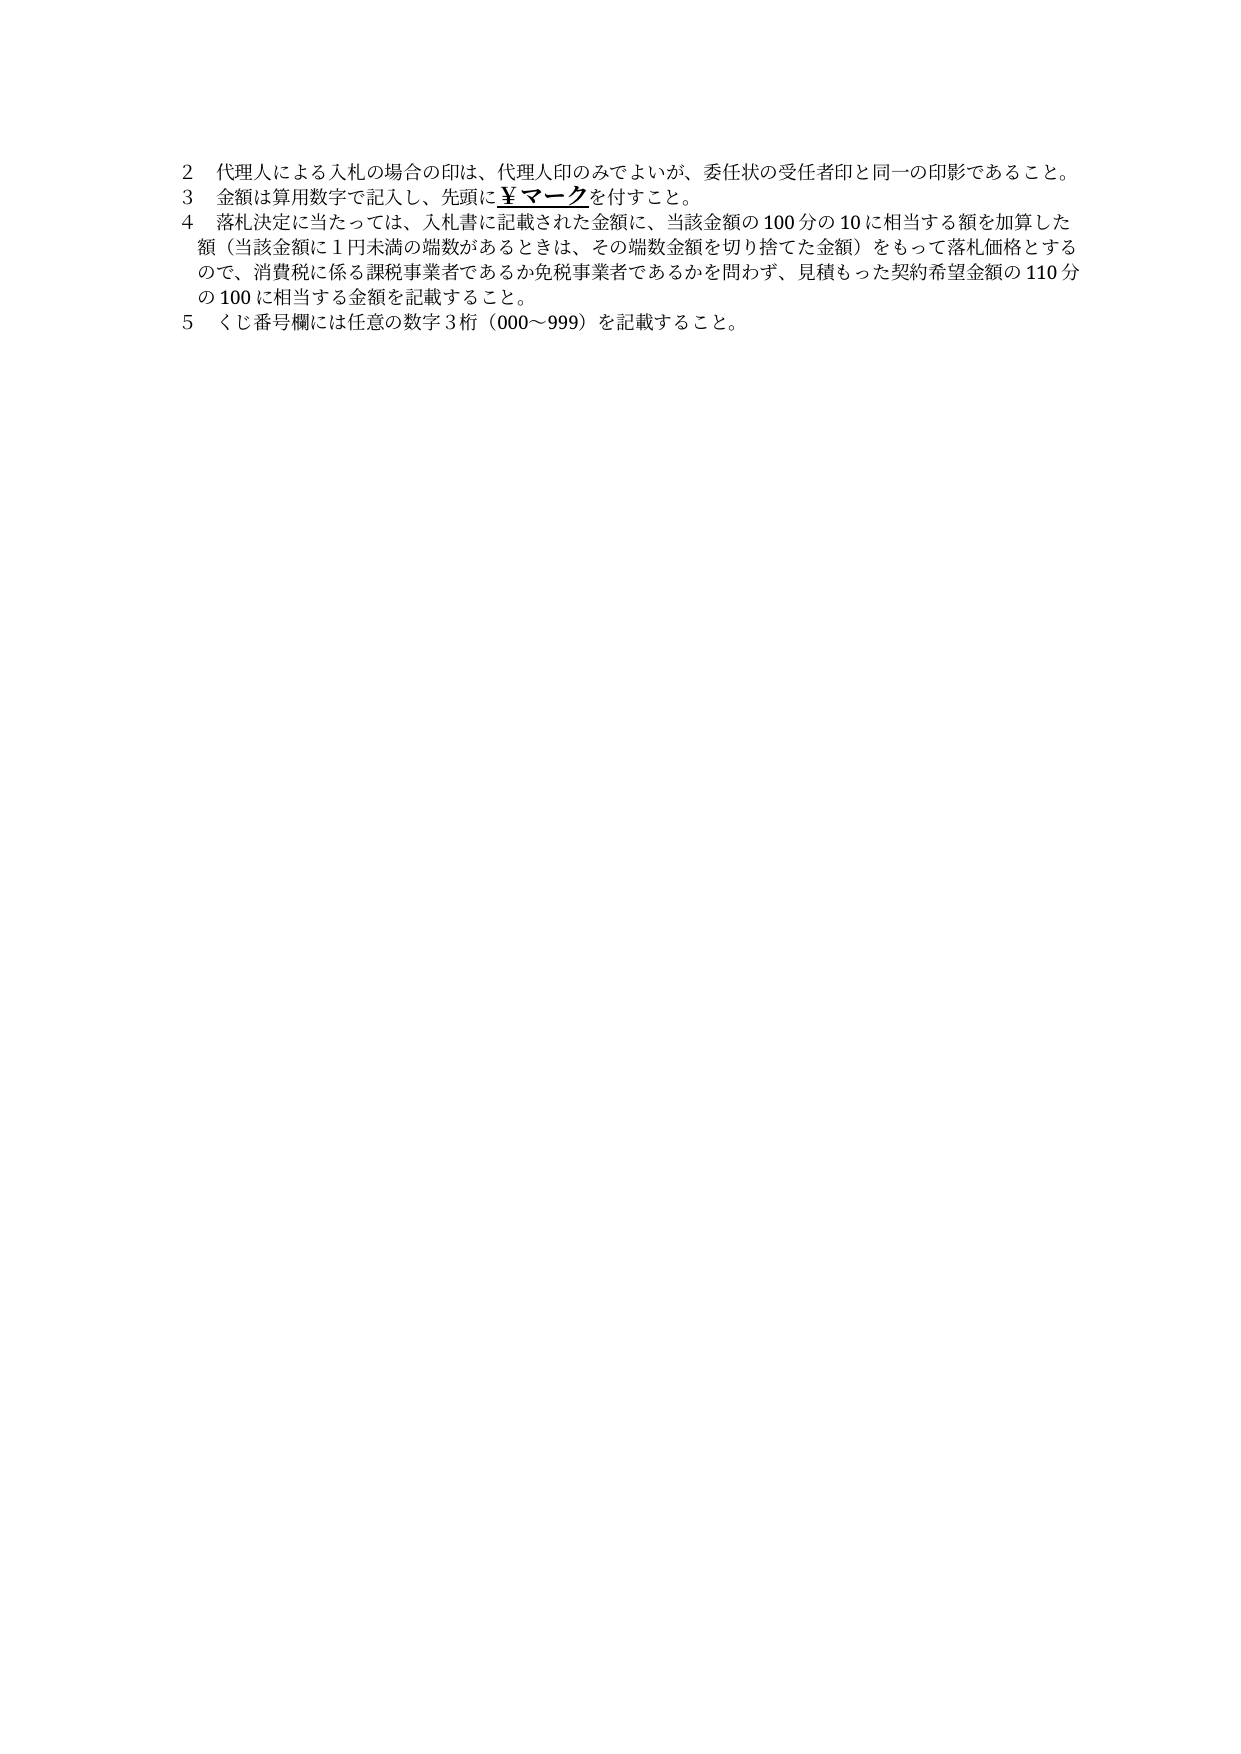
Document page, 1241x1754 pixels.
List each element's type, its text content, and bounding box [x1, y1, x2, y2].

text ２ 代理人による入札の場合の印は、代理人印のみでよいが、委任状の受任者印と同一の印影であること。 [159, 159, 1081, 184]
text ５ くじ番号欄には任意の数字３桁（000～999）を記載すること。 [159, 309, 1081, 334]
text ３ 金額は算用数字で記入し、先頭に￥マークを付すこと。 [159, 184, 1081, 209]
text ４ 落札決定に当たっては、入札書に記載された金額に、当該金額の100分の10に相当する額を加算した額（当該金額に１円未満の端数があるときは、その端数金額を切り捨てた金額）をもって落札価格とするので、消費税に係る課税事業者であるか免税事業者であるかを問わず、見積もった契約希望金額の110分の100に相当する金額を記載すること。 [159, 209, 1081, 309]
